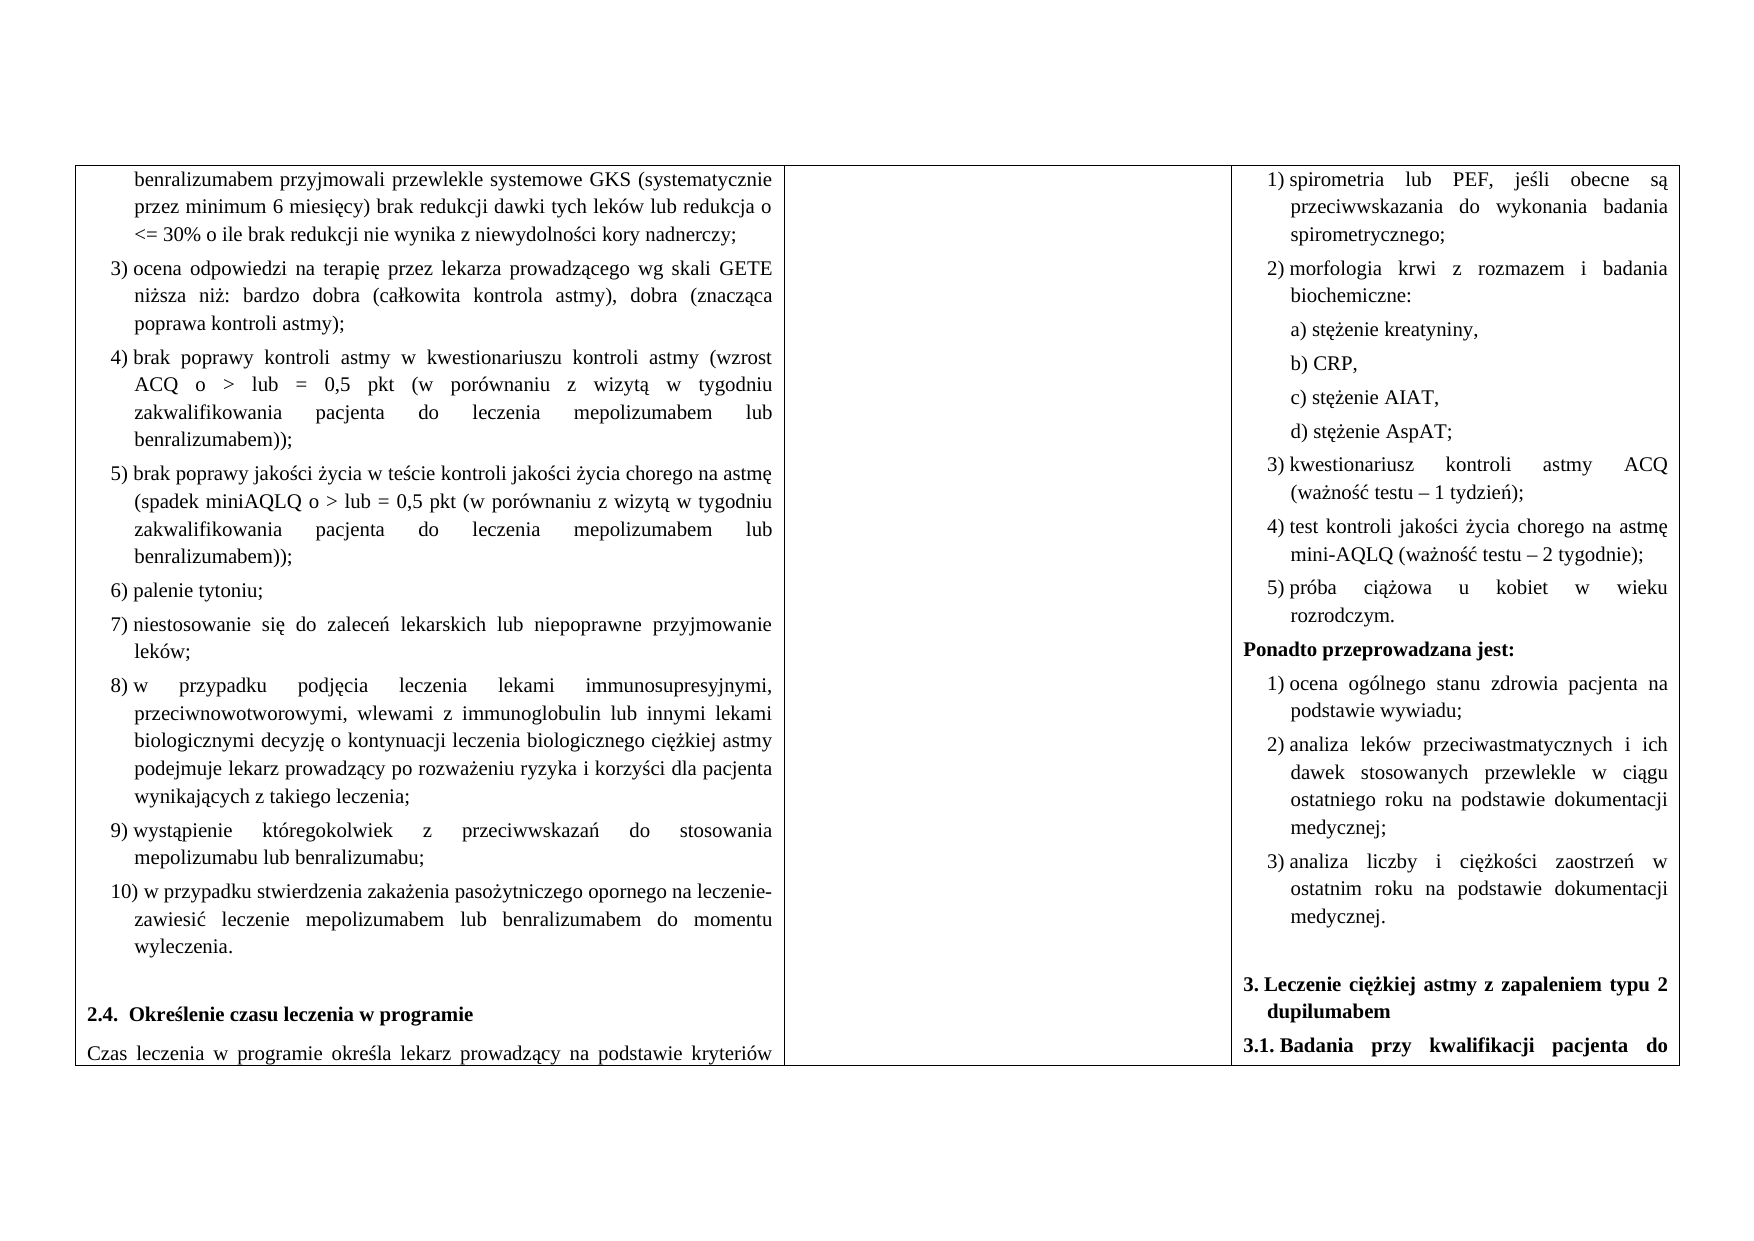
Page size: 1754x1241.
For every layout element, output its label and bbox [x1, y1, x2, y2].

table_cell [76, 166, 784, 1064]
table_cell [785, 166, 1231, 1064]
table_cell [1232, 166, 1679, 1064]
